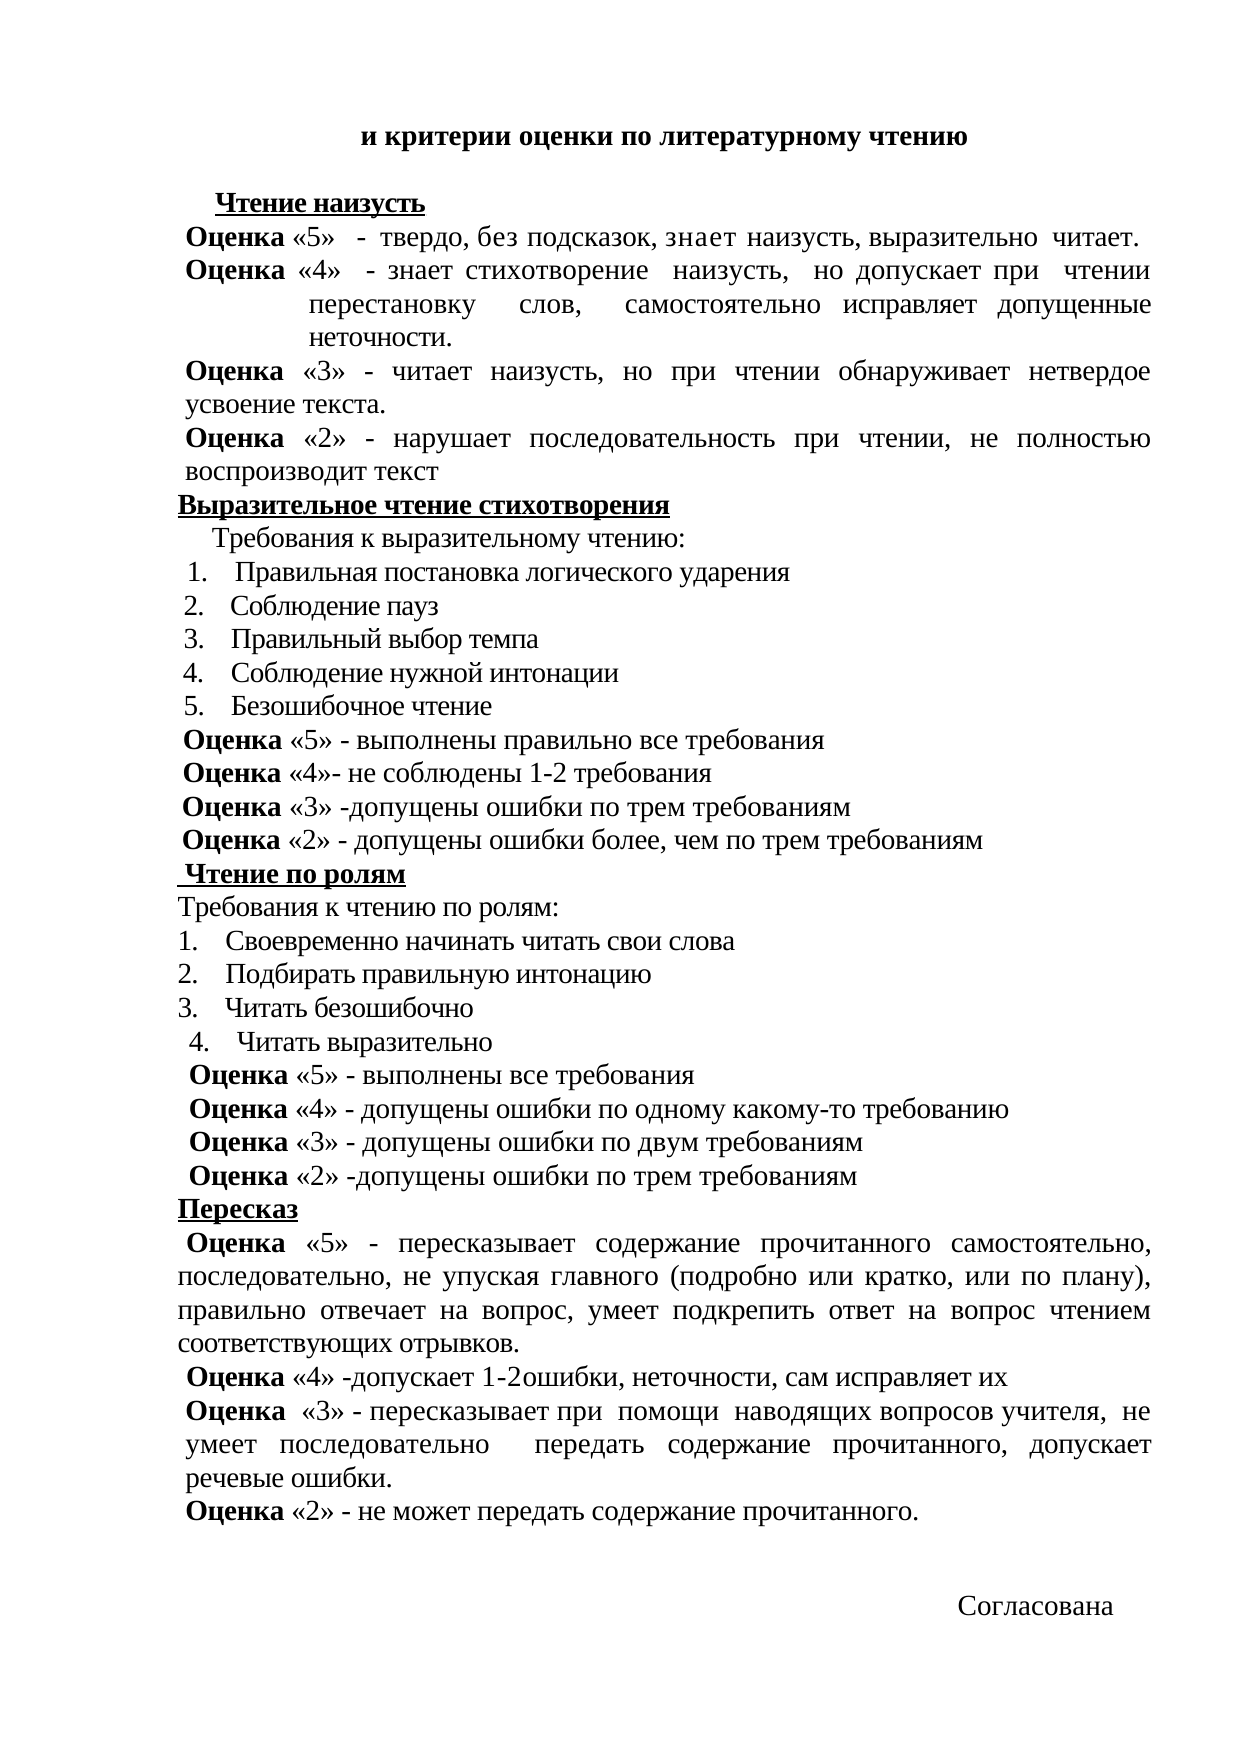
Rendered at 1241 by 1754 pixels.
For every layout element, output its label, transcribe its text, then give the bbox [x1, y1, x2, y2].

text Пересказ [177, 1191, 1152, 1225]
text 4. Читать выразительно [189, 1024, 1152, 1057]
text Оценка «4»- не соблюдены 1-2 требования [182, 755, 1152, 789]
text Оценка «5» - выполнены правильно все требования [183, 722, 1152, 755]
text Оценка «5» - выполнены все требования [189, 1057, 1152, 1091]
text Оценка «2» - нарушает последовательность при чтении, не полностью воспроизводит текст [185, 420, 1152, 487]
text Оценка «3» -допущены ошибки по трем требованиям [182, 789, 1152, 822]
text Оценка «5» - твердо, без подсказок, знает наизусть, выразительно читает. [185, 219, 1152, 252]
text Оценка «4» -допускает 1-2ошибки, неточности, сам исправляет их [186, 1359, 1152, 1393]
text 1. Своевременно начинать читать свои слова [177, 923, 1152, 957]
text Оценка «2» - не может передать содержание прочитанного. [185, 1493, 1152, 1527]
text Оценка «2» -допущены ошибки по трем требованиям [188, 1158, 1152, 1191]
text Выразительное чтение стихотворения [177, 487, 1152, 521]
text Оценка «3» - допущены ошибки по двум требованиям [189, 1124, 1152, 1158]
text Оценка «4» - допущены ошибки по одному какому-то требованию [189, 1091, 1152, 1124]
text Требования к чтению по ролям: [177, 889, 1152, 923]
text Оценка «5» - пересказывает содержание прочитанного самостоятельно, последовательно, не упуская главного (подробно или кратко, или по плану), правильно отвечает на вопрос, умеет подкрепить ответ на вопрос чтением соответствующих отрывков. [177, 1225, 1152, 1359]
text 2. Подбирать правильную интонацию [177, 957, 1152, 990]
text Оценка «2» - допущены ошибки более, чем по трем требованиям [182, 822, 1152, 856]
text и критерии оценки по литературному чтению [177, 118, 1152, 152]
text Оценка «3» - читает наизусть, но при чтении обнаруживает нетвердое усвоение текста. [185, 353, 1152, 420]
text 5. Безошибочное чтение [183, 688, 1152, 722]
text Требования к выразительному чтению: [212, 521, 1152, 554]
text 3. Читать безошибочно [177, 990, 1152, 1024]
text Оценка «4» - знает стихотворение наизусть, но допускает при чтении перестановку слов, самостоятельно исправляет допущенные неточности. [185, 252, 1152, 353]
text 2. Соблюдение пауз [183, 588, 1152, 621]
text Оценка «3» - пересказывает при помощи наводящих вопросов учителя, не умеет последовательно передать содержание прочитанного, допускает речевые ошибки. [185, 1393, 1152, 1493]
text Чтение по ролям [177, 856, 1152, 889]
text Чтение наизусть [215, 185, 1152, 219]
text 1. Правильная постановка логического ударения [187, 554, 1152, 588]
text 3. Правильный выбор темпа [183, 621, 1152, 655]
text Согласована [177, 1588, 1152, 1622]
text 4. Соблюдение нужной интонации [183, 655, 1152, 688]
